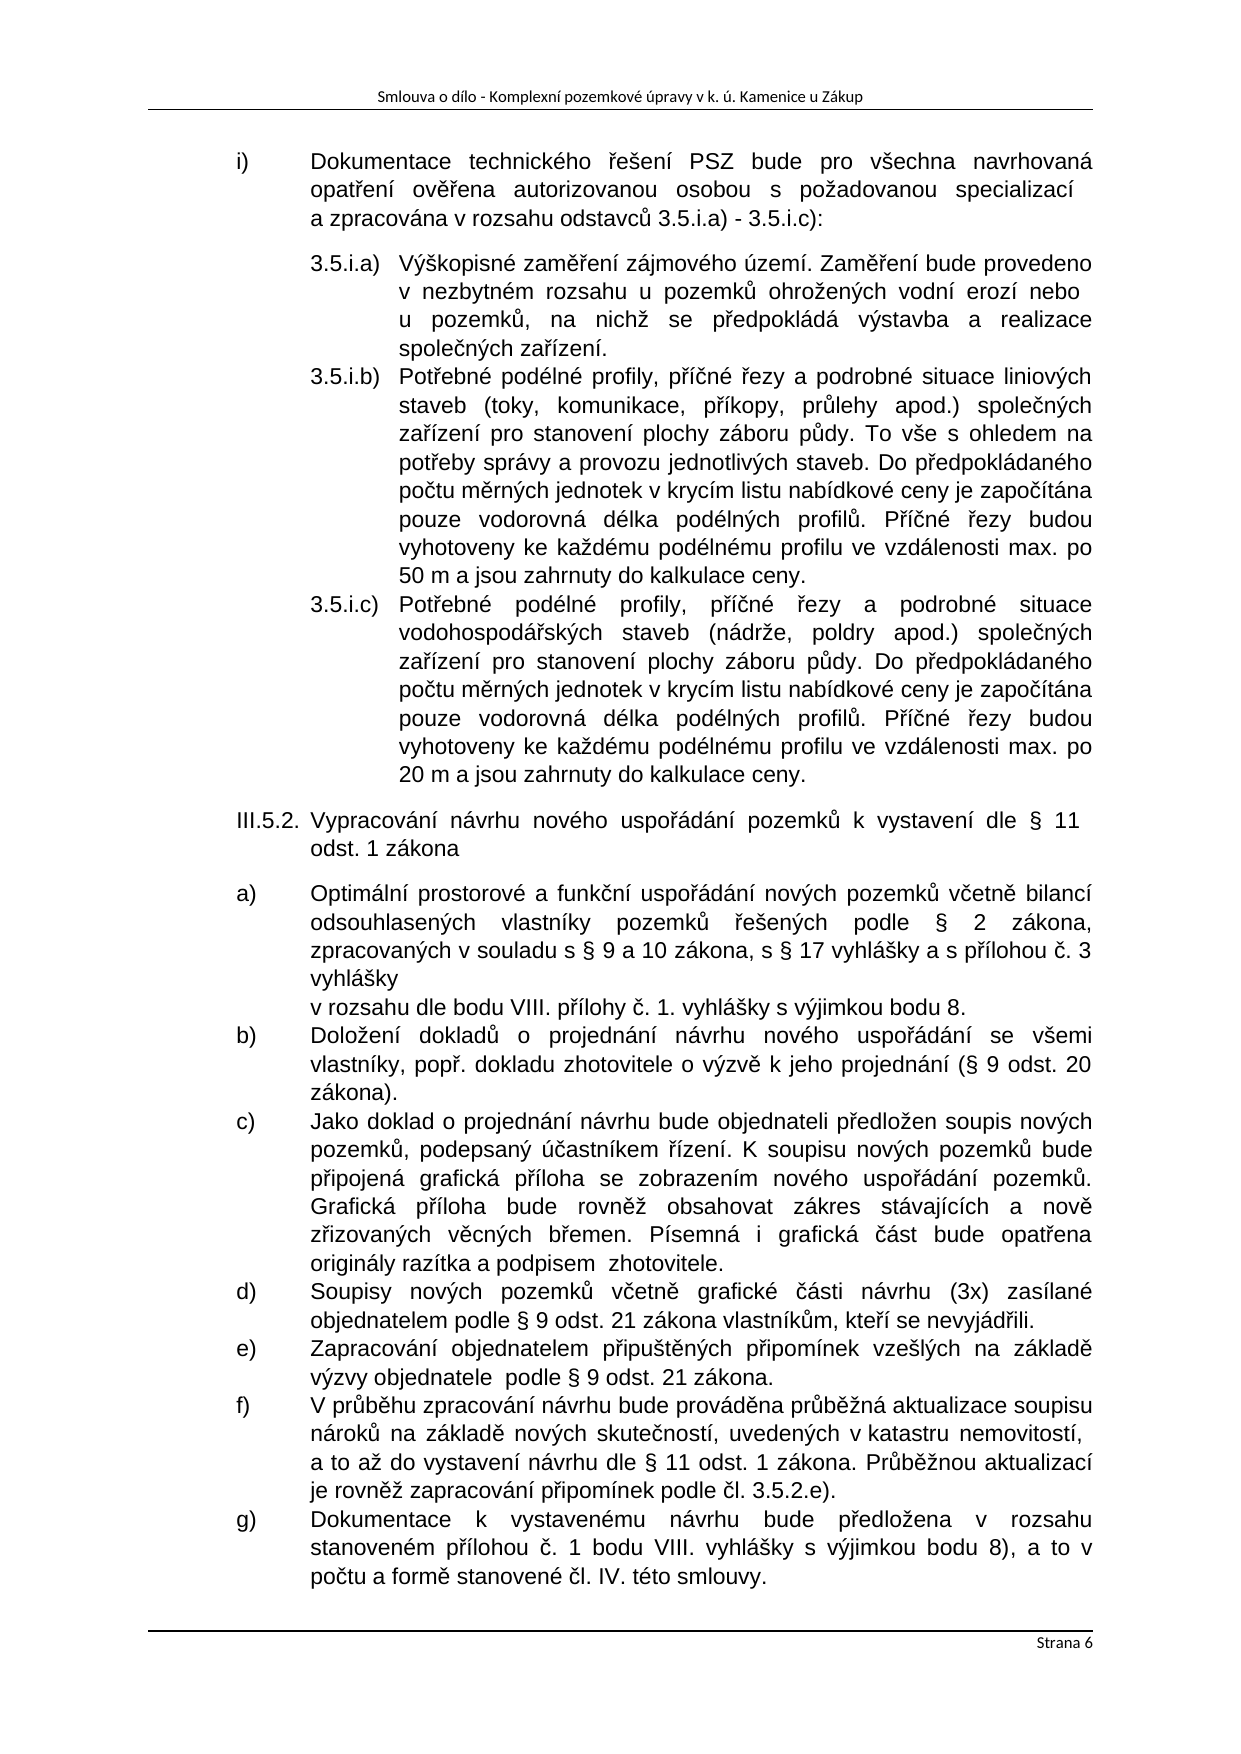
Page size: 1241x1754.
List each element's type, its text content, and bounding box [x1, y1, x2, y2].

text Zapracování objednatelem připuštěných připomínek vzešlých na základě výzvy objednatele podle § 9 odst. 21 zákona. [236, 1335, 1093, 1390]
text V průběhu zpracování návrhu bude prováděna průběžná aktualizace soupisu nároků na základě nových skutečností, uvedených v katastru nemovitostí, a to až do vystavení návrhu dle § 11 odst. 1 zákona. Průběžnou aktualizací je rovněž zapracování připomínek podle čl. 3.5.2.e). [236, 1392, 1093, 1504]
text Vypracování návrhu nového uspořádání pozemků k vystavení dle § 11 odst. 1 zákona [236, 807, 1093, 861]
list 3.5.i.b) Potřebné podélné profily, příčné řezy a podrobné situace liniových staveb (toky, komunikace, příkopy, průlehy apod.) společných zařízení pro stanovení plochy záboru půdy. To vše s ohledem na potřeby správy a provozu jednotlivých staveb. Do předpokládaného počtu měrných jednotek v krycím listu nabídkové ceny je započítána pouze vodorovná délka podélných profilů. Příčné řezy budou vyhotoveny ke každému podélnému profilu ve vzdálenosti max. po 50 m a jsou zahrnuty do kalkulace ceny. [310, 363, 1093, 589]
text Soupisy nových pozemků včetně grafické části návrhu (3x) zasílané objednatelem podle § 9 odst. 21 zákona vlastníkům, kteří se nevyjádřili. [236, 1278, 1093, 1333]
list 3.5.i.a) Výškopisné zaměření zájmového území. Zaměření bude provedeno v nezbytném rozsahu u pozemků ohrožených vodní erozí nebo u pozemků, na nichž se předpokládá výstavba a realizace společných zařízení. [310, 249, 1093, 361]
text Optimální prostorové a funkční uspořádání nových pozemků včetně bilancí odsouhlasených vlastníky pozemků řešených podle § 2 zákona, zpracovaných v souladu s § 9 a 10 zákona, s § 17 vyhlášky a s přílohou č. 3 vyhlášky v rozsahu dle bodu VIII. přílohy č. 1. vyhlášky s výjimkou bodu 8. [236, 880, 1093, 1020]
text Doložení dokladů o projednání návrhu nového uspořádání se všemi vlastníky, popř. dokladu zhotovitele o výzvě k jeho projednání (§ 9 odst. 20 zákona). [236, 1022, 1093, 1106]
text Dokumentace technického řešení PSZ bude pro všechna navrhovaná opatření ověřena autorizovanou osobou s požadovanou specializací a zpracována v rozsahu odstavců 3.5.i.a) - 3.5.i.c): [236, 148, 1093, 231]
text Jako doklad o projednání návrhu bude objednateli předložen soupis nových pozemků, podepsaný účastníkem řízení. K soupisu nových pozemků bude připojená grafická příloha se zobrazením nového uspořádání pozemků. Grafická příloha bude rovněž obsahovat zákres stávajících a nově zřizovaných věcných břemen. Písemná i grafická část bude opatřena originály razítka a podpisem zhotovitele. [236, 1108, 1093, 1276]
text Dokumentace k vystavenému návrhu bude předložena v rozsahu stanoveném přílohou č. 1 bodu VIII. vyhlášky s výjimkou bodu 8), a to v počtu a formě stanovené čl. IV. této smlouvy. [236, 1506, 1093, 1589]
list 3.5.i.c) Potřebné podélné profily, příčné řezy a podrobné situace vodohospodářských staveb (nádrže, poldry apod.) společných zařízení pro stanovení plochy záboru půdy. Do předpokládaného počtu měrných jednotek v krycím listu nabídkové ceny je započítána pouze vodorovná délka podélných profilů. Příčné řezy budou vyhotoveny ke každému podélnému profilu ve vzdálenosti max. po 20 m a jsou zahrnuty do kalkulace ceny. [310, 591, 1093, 788]
